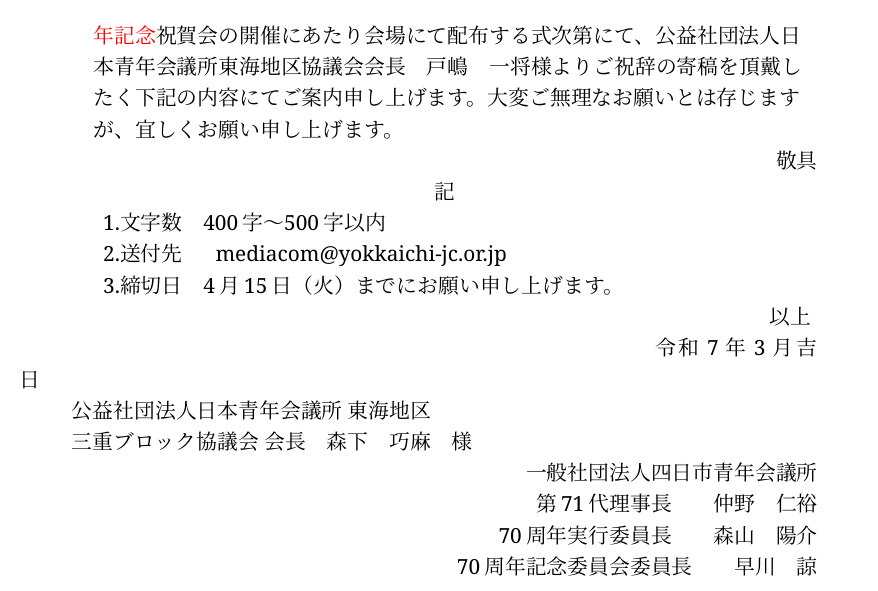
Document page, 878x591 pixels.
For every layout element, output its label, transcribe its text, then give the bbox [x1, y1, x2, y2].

text 70周年実行委員長 森山 陽介 [19, 519, 817, 550]
text 以上 [19, 300, 869, 331]
text 敬具 [20, 144, 817, 175]
text 3.締切日 4月15日（火）までにお願い申し上げます。 [19, 269, 869, 300]
text 令和7年3月吉日 [19, 331, 817, 394]
text 70周年記念委員会委員長 早川 諒 [19, 550, 817, 581]
text 2.送付先 mediacom@yokkaichi-jc.or.jp [19, 237, 869, 269]
text 1.文字数 400字～500字以内 [19, 206, 869, 237]
text 一般社団法人四日市青年会議所 [19, 456, 817, 487]
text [93, 19, 818, 144]
text 公益社団法人日本青年会議所 東海地区 [19, 394, 869, 425]
text 三重ブロック協議会 会長 森下 巧麻 様 [19, 425, 869, 456]
subtitle 記 [19, 175, 869, 206]
text 第71代理事長 仲野 仁裕 [19, 487, 817, 519]
